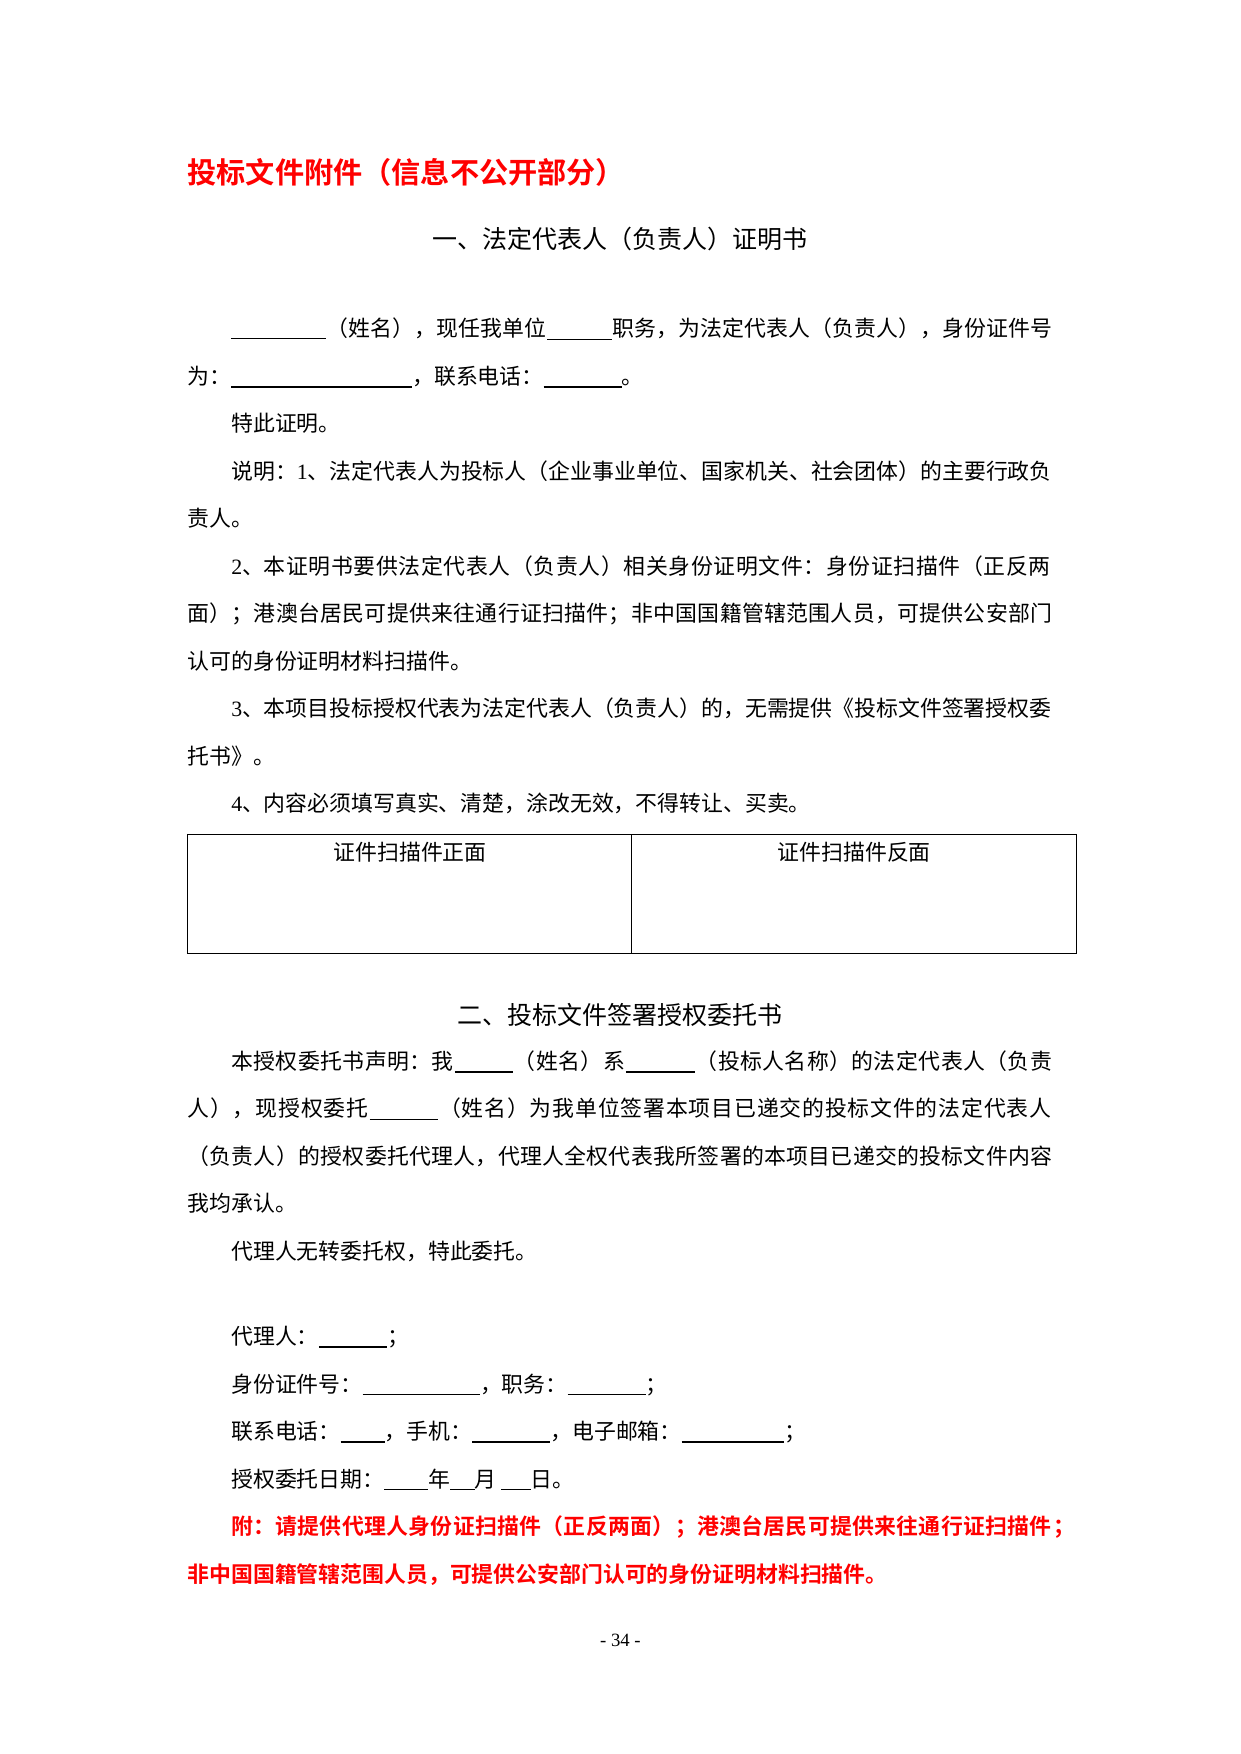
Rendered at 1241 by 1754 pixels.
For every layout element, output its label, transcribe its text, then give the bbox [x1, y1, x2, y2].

text 联系电话： ，手机： ，电子邮箱： ； [187, 1414, 1053, 1446]
text 说明：1、法定代表人为投标人（企业事业单位、国家机关、社会团体）的主要行政负责人。 [187, 454, 1053, 533]
text 身份证件号： ，职务： ； [187, 1367, 1053, 1398]
list 本证明书要供法定代表人（负责人）相关身份证明文件：身份证扫描件（正反两面）；港澳台居民可提供来往通行证扫描件；非中国国籍管辖范围人员，可提供公安部门认可的身份证明材料扫描件。 [187, 549, 1053, 676]
list 本项目投标授权代表为法定代表人（负责人）的，无需提供《投标文件签署授权委托书》。 [187, 691, 1053, 771]
text 特此证明。 [187, 406, 1053, 438]
table_header 证件扫描件正面 [188, 835, 631, 953]
text 投标文件附件（信息不公开部分） [187, 150, 1053, 192]
text 代理人： ； [187, 1319, 1053, 1351]
text （姓名），现任我单位 职务，为法定代表人（负责人），身份证件号为： ，联系电话： 。 [187, 311, 1053, 391]
text 授权委托日期： 年 月 日。 [187, 1462, 1053, 1493]
subtitle 二、投标文件签署授权委托书 [187, 995, 1053, 1031]
text 附：请提供代理人身份证扫描件（正反两面）；港澳台居民可提供来往通行证扫描件；非中国国籍管辖范围人员，可提供公安部门认可的身份证明材料扫描件。 [187, 1509, 1053, 1588]
list 内容必须填写真实、清楚，涂改无效，不得转让、买卖。 [187, 786, 1053, 818]
table_header 证件扫描件反面 [632, 835, 1076, 953]
text 本授权委托书声明：我 （姓名）系 （投标人名称）的法定代表人（负责人），现授权委托 （姓名）为我单位签署本项目已递交的投标文件的法定代表人（负责人）的授权委托代理人，代理人全权代表我所签署的本项目已递交的投标文件内容我均承认。 [187, 1044, 1053, 1218]
text 代理人无转委托权，特此委托。 [187, 1234, 1053, 1266]
subtitle 一、法定代表人（负责人）证明书 [187, 219, 1053, 256]
